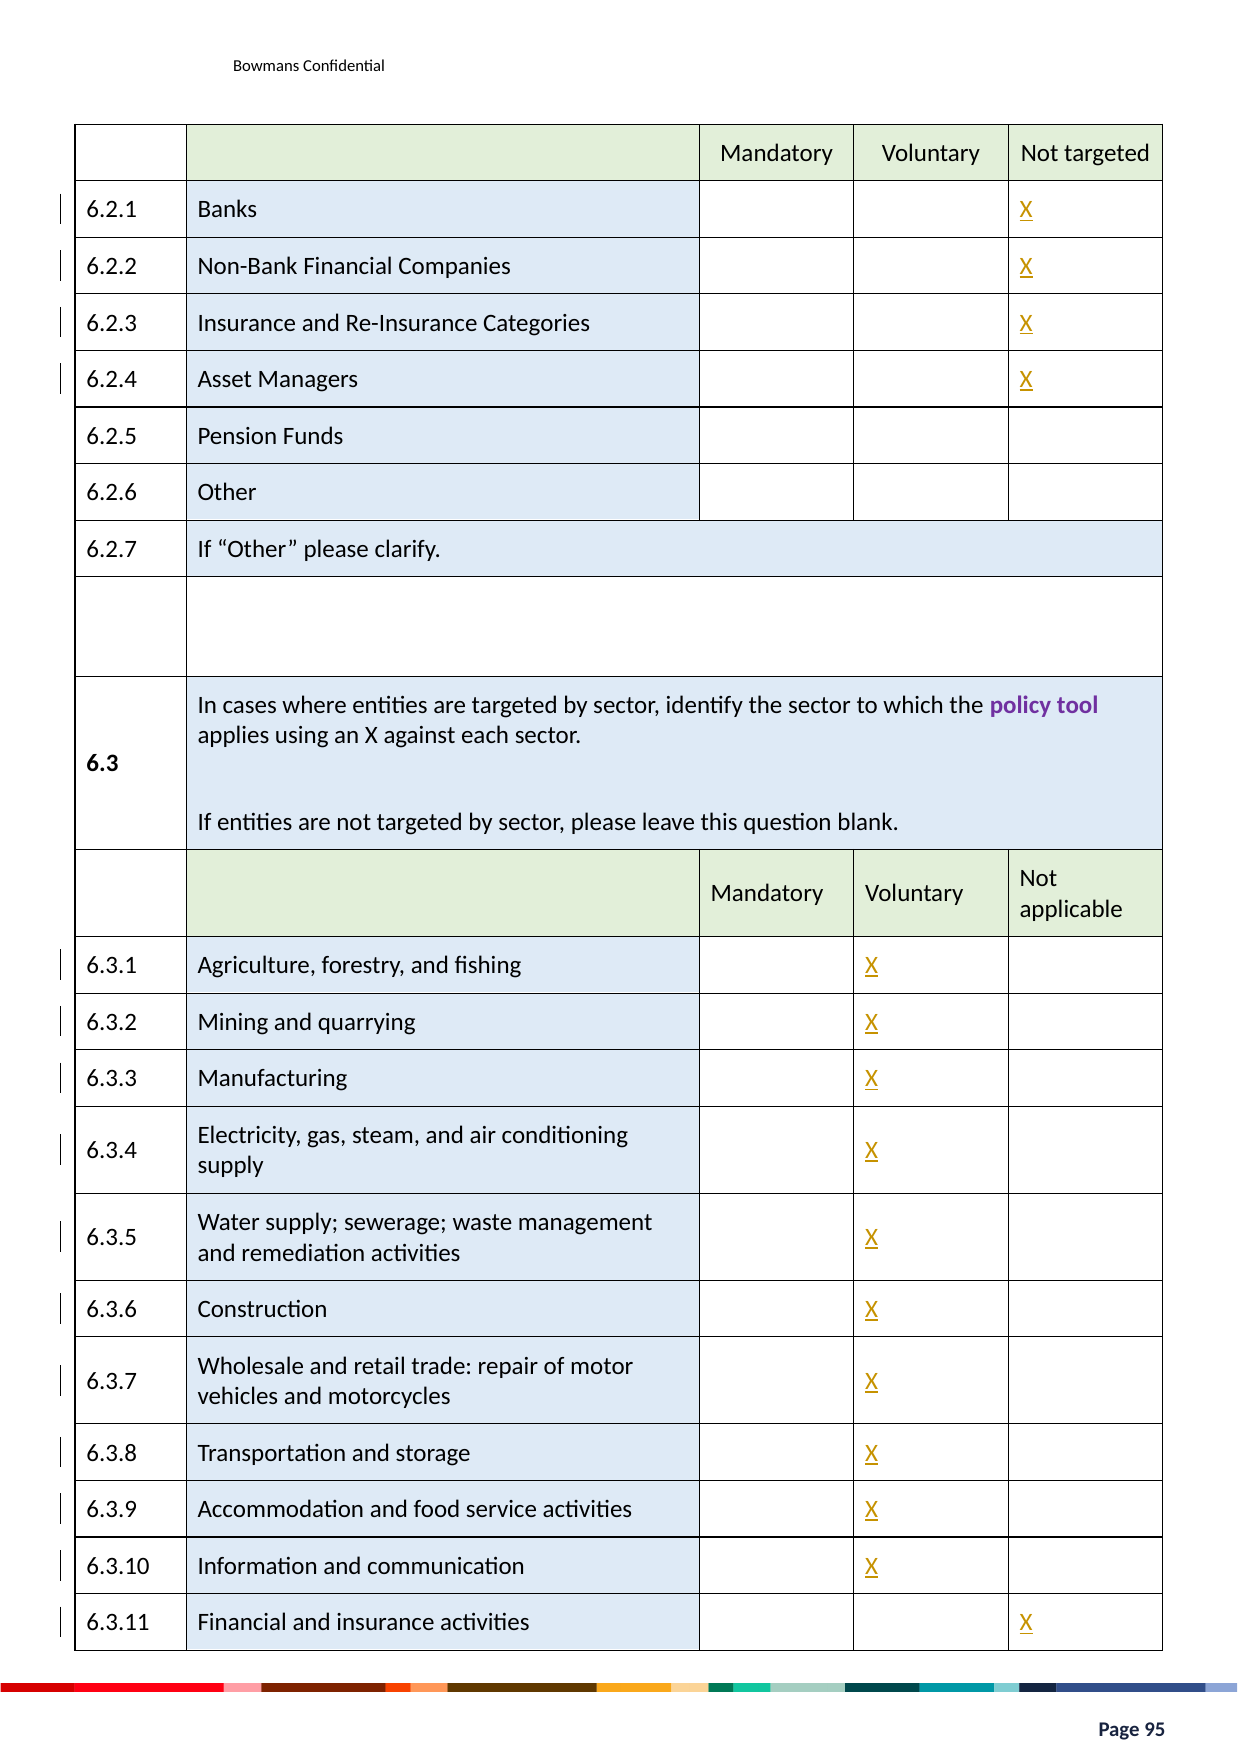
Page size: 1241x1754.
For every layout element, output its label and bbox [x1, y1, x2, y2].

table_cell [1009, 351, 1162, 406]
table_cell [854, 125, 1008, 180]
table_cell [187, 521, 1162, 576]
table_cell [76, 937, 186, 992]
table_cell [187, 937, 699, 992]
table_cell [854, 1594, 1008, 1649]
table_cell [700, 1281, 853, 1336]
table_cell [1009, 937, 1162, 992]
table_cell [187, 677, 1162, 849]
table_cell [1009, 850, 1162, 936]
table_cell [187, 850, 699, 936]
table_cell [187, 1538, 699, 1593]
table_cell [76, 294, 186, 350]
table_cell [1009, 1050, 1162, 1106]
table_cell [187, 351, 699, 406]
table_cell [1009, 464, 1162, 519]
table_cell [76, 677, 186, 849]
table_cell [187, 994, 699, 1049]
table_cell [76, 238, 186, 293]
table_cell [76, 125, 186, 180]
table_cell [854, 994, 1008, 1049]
picture [0, 1683, 1236, 1692]
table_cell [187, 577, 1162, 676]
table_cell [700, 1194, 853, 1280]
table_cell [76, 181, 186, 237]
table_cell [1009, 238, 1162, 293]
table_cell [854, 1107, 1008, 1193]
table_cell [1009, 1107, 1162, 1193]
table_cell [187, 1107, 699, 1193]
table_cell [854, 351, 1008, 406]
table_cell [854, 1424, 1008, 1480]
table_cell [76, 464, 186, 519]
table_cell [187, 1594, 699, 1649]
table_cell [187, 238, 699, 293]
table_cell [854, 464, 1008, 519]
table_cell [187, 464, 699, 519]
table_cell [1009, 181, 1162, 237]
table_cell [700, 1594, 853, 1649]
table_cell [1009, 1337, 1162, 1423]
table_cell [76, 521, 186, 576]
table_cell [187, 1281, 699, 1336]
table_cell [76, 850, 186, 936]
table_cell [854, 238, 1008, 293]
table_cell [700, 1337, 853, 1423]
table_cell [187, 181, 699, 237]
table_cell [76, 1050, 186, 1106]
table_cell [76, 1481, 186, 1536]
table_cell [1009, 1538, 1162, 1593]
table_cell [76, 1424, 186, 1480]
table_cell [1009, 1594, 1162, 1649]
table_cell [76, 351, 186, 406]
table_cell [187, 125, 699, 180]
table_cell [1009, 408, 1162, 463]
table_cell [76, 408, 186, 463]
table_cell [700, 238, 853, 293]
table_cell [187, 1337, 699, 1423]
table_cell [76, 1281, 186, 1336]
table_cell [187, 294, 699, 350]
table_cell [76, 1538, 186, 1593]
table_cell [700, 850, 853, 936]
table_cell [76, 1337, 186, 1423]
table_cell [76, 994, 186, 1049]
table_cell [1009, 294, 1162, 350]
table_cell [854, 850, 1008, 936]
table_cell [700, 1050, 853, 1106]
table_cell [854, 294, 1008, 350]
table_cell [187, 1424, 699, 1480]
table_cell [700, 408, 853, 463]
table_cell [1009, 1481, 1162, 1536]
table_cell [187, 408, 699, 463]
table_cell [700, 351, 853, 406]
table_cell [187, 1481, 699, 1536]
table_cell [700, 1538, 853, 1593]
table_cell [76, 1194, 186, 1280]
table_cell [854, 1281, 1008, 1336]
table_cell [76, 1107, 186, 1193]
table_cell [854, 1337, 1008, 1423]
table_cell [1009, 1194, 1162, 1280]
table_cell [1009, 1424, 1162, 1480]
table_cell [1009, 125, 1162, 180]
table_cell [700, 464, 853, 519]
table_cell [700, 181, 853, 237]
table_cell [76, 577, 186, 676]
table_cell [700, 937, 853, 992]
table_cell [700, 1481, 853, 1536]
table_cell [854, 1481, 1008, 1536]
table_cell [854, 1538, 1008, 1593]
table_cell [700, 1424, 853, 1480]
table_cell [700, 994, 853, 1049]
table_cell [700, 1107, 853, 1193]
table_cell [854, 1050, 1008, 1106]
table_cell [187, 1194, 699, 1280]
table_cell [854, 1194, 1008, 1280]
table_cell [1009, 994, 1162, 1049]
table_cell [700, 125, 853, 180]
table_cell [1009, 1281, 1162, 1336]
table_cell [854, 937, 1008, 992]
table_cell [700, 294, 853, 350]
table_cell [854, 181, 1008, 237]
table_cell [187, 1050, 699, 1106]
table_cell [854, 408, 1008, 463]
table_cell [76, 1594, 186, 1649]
